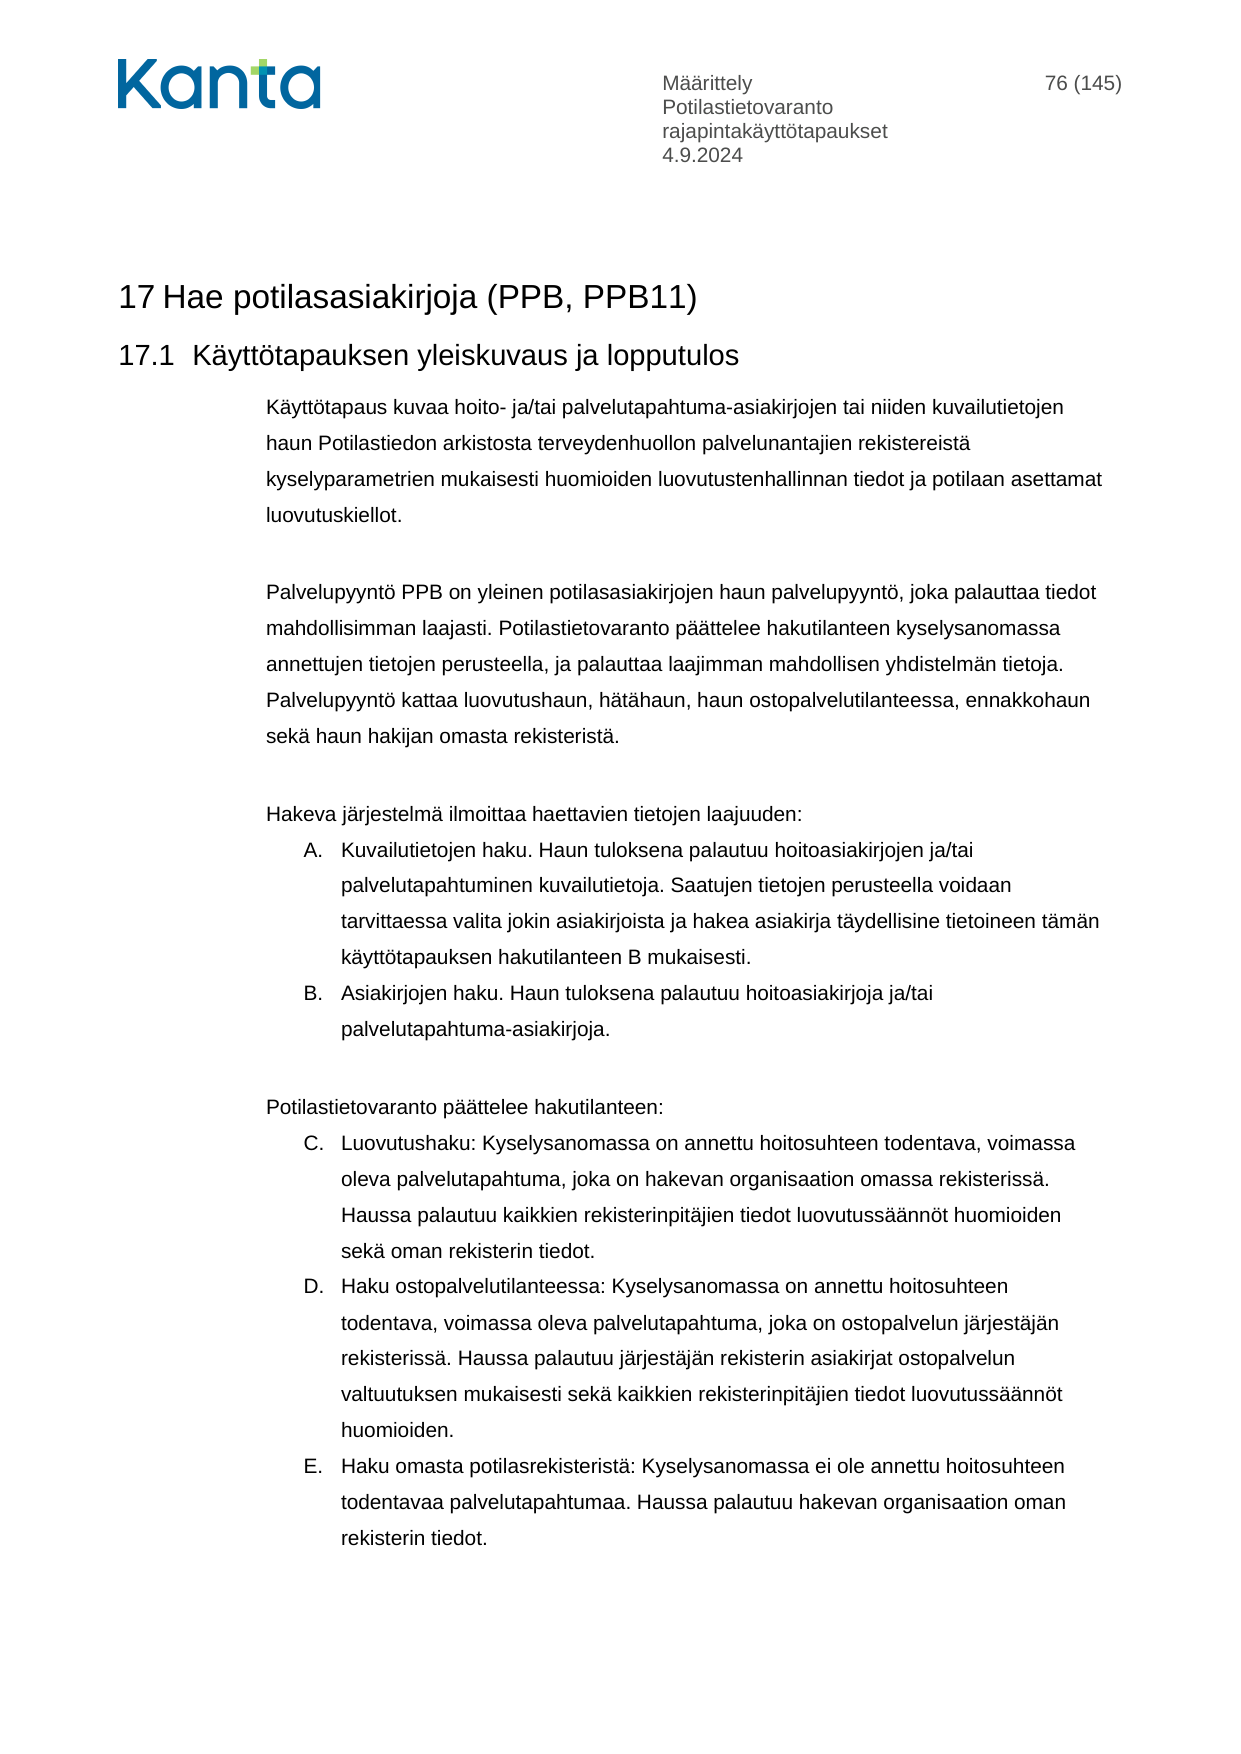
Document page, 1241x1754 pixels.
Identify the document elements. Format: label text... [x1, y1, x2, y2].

list Luovutushaku: Kyselysanomassa on annettu hoitosuhteen todentava, voimassa oleva palvelutapahtuma, joka on hakevan organisaation omassa rekisterissä. Haussa palautuu kaikkien rekisterinpitäjien tiedot luovutussäännöt huomioiden sekä oman rekisterin tiedot. [303, 1131, 1107, 1262]
list Haku ostopalvelutilanteessa: Kyselysanomassa on annettu hoitosuhteen todentava, voimassa oleva palvelutapahtuma, joka on ostopalvelun järjestäjän rekisterissä. Haussa palautuu järjestäjän rekisterin asiakirjat ostopalvelun valtuutuksen mukaisesti sekä kaikkien rekisterinpitäjien tiedot luovutussäännöt huomioiden. [303, 1274, 1107, 1442]
list Kuvailutietojen haku. Haun tuloksena palautuu hoitoasiakirjojen ja/tai palvelutapahtuminen kuvailutietoja. Saatujen tietojen perusteella voidaan tarvittaessa valita jokin asiakirjoista ja hakea asiakirja täydellisine tietoineen tämän käyttötapauksen hakutilanteen B mukaisesti. [303, 837, 1107, 969]
text Palvelupyyntö PPB on yleinen potilasasiakirjojen haun palvelupyyntö, joka palauttaa tiedot mahdollisimman laajasti. Potilastietovaranto päättelee hakutilanteen kyselysanomassa annettujen tietojen perusteella, ja palauttaa laajimman mahdollisen yhdistelmän tietoja. Palvelupyyntö kattaa luovutushaun, hätähaun, haun ostopalvelutilanteessa, ennakkohaun sekä haun hakijan omasta rekisteristä. [266, 580, 1107, 748]
text Potilastietovaranto päättelee hakutilanteen: [266, 1095, 1107, 1119]
text Käyttötapaus kuvaa hoito- ja/tai palvelutapahtuma-asiakirjojen tai niiden kuvailutietojen haun Potilastiedon arkistosta terveydenhuollon palvelunantajien rekistereistä kyselyparametrien mukaisesti huomioiden luovutustenhallinnan tiedot ja potilaan asettamat luovutuskiellot. [266, 395, 1107, 526]
text Hakeva järjestelmä ilmoittaa haettavien tietojen laajuuden: [266, 801, 1107, 825]
list Asiakirjojen haku. Haun tuloksena palautuu hoitoasiakirjoja ja/tai palvelutapahtuma-asiakirjoja. [303, 981, 1107, 1041]
list Haku omasta potilasrekisteristä: Kyselysanomassa ei ole annettu hoitosuhteen todentavaa palvelutapahtumaa. Haussa palautuu hakevan organisaation oman rekisterin tiedot. [303, 1454, 1107, 1550]
subtitle Hae potilasasiakirjoja (PPB, PPB11) [118, 277, 1107, 315]
subtitle Käyttötapauksen yleiskuvaus ja lopputulos [118, 338, 1107, 372]
picture [118, 59, 321, 109]
